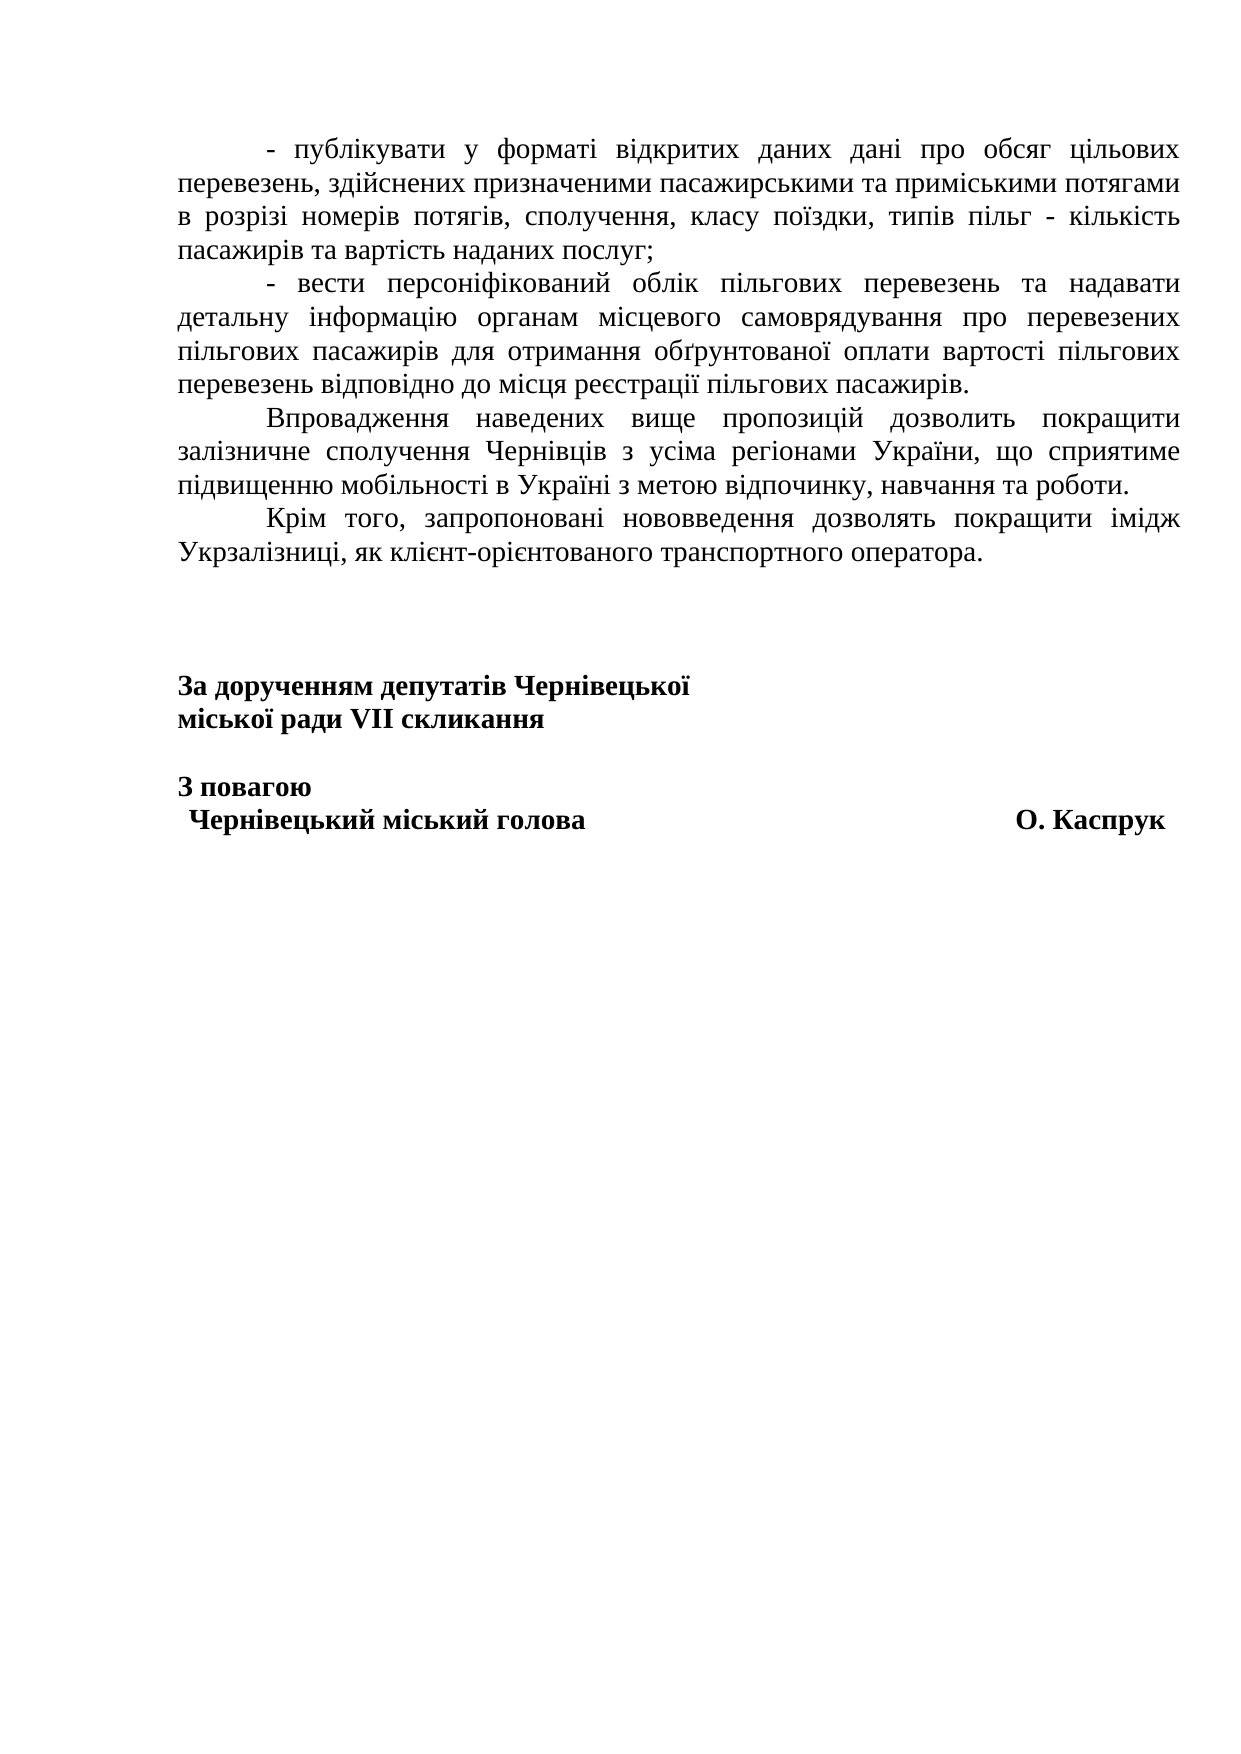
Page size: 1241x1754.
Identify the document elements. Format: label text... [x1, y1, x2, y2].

text Впровадження наведених вище пропозицій дозволить покращити залізничне сполучення Чернівців з усіма регіонами України, що сприятиме підвищенню мобільності в Україні з метою відпочинку, навчання та роботи. [177, 400, 1181, 500]
text міської ради VII скликання [177, 702, 1181, 735]
table_header Чернівецький міський голова [189, 802, 690, 871]
text За дорученням депутатів Чернівецької [177, 668, 1181, 702]
table_header О. Каспрук [690, 802, 1204, 871]
text - вести персоніфікований облік пільгових перевезень та надавати детальну інформацію органам місцевого самоврядування про перевезених пільгових пасажирів для отримання обґрунтованої оплати вартості пільгових перевезень відповідно до місця реєстрації пільгових пасажирів. [177, 266, 1181, 400]
text - публікувати у форматі відкритих даних дані про обсяг цільових перевезень, здійснених призначеними пасажирськими та приміськими потягами в розрізі номерів потягів, сполучення, класу поїздки, типів пільг - кількість пасажирів та вартість наданих послуг; [177, 103, 1181, 266]
text З повагою [177, 769, 1181, 802]
text Крім того, запропоновані нововведення дозволять покращити імідж Укрзалізниці, як клієнт-орієнтованого транспортного оператора. [177, 500, 1181, 567]
